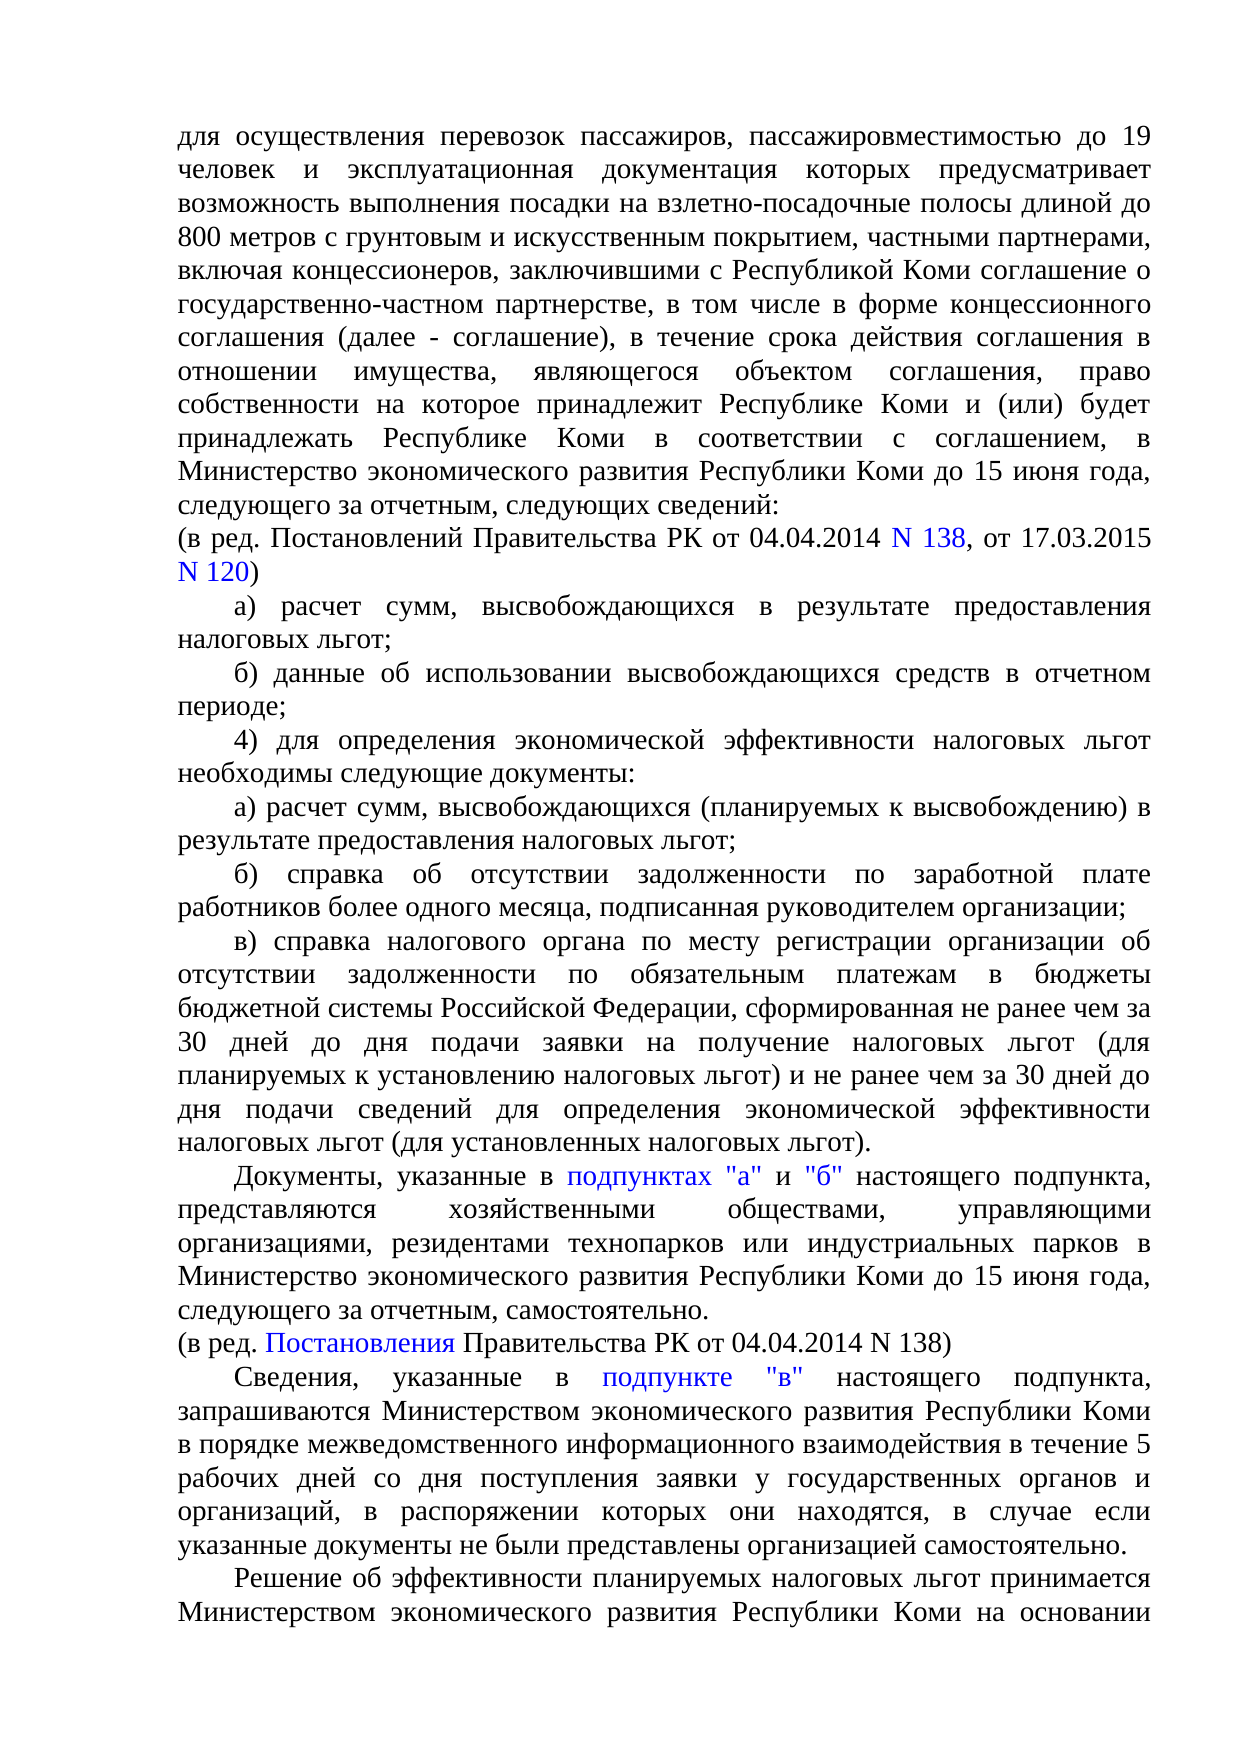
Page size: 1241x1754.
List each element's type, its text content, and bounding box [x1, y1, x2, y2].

text а) расчет сумм, высвобождающихся в результате предоставления налоговых льгот; [177, 588, 1152, 655]
text в) справка налогового органа по месту регистрации организации об отсутствии задолженности по обязательным платежам в бюджеты бюджетной системы Российской Федерации, сформированная не ранее чем за 30 дней до дня подачи заявки на получение налоговых льгот (для планируемых к установлению налоговых льгот) и не ранее чем за 30 дней до дня подачи сведений для определения экономической эффективности налоговых льгот (для установленных налоговых льгот). [177, 923, 1152, 1158]
text (в ред. Постановлений Правительства РК от 04.04.2014 N 138, от 17.03.2015 N 120) [177, 521, 1152, 588]
text б) справка об отсутствии задолженности по заработной плате работников более одного месяца, подписанная руководителем организации; [177, 856, 1152, 923]
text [177, 118, 1152, 521]
text б) данные об использовании высвобождающихся средств в отчетном периоде; [177, 655, 1152, 722]
text а) расчет сумм, высвобождающихся (планируемых к высвобождению) в результате предоставления налоговых льгот; [177, 789, 1152, 856]
text Сведения, указанные в подпункте "в" настоящего подпункта, запрашиваются Министерством экономического развития Республики Коми в порядке межведомственного информационного взаимодействия в течение 5 рабочих дней со дня поступления заявки у государственных органов и организаций, в распоряжении которых они находятся, в случае если указанные документы не были представлены организацией самостоятельно. [177, 1359, 1152, 1560]
text 4) для определения экономической эффективности налоговых льгот необходимы следующие документы: [177, 722, 1152, 789]
text Документы, указанные в подпунктах "а" и "б" настоящего подпункта, представляются хозяйственными обществами, управляющими организациями, резидентами технопарков или индустриальных парков в Министерство экономического развития Республики Коми до 15 июня года, следующего за отчетным, самостоятельно. [177, 1158, 1152, 1326]
text (в ред. Постановления Правительства РК от 04.04.2014 N 138) [177, 1326, 1152, 1359]
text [177, 1560, 1152, 1627]
